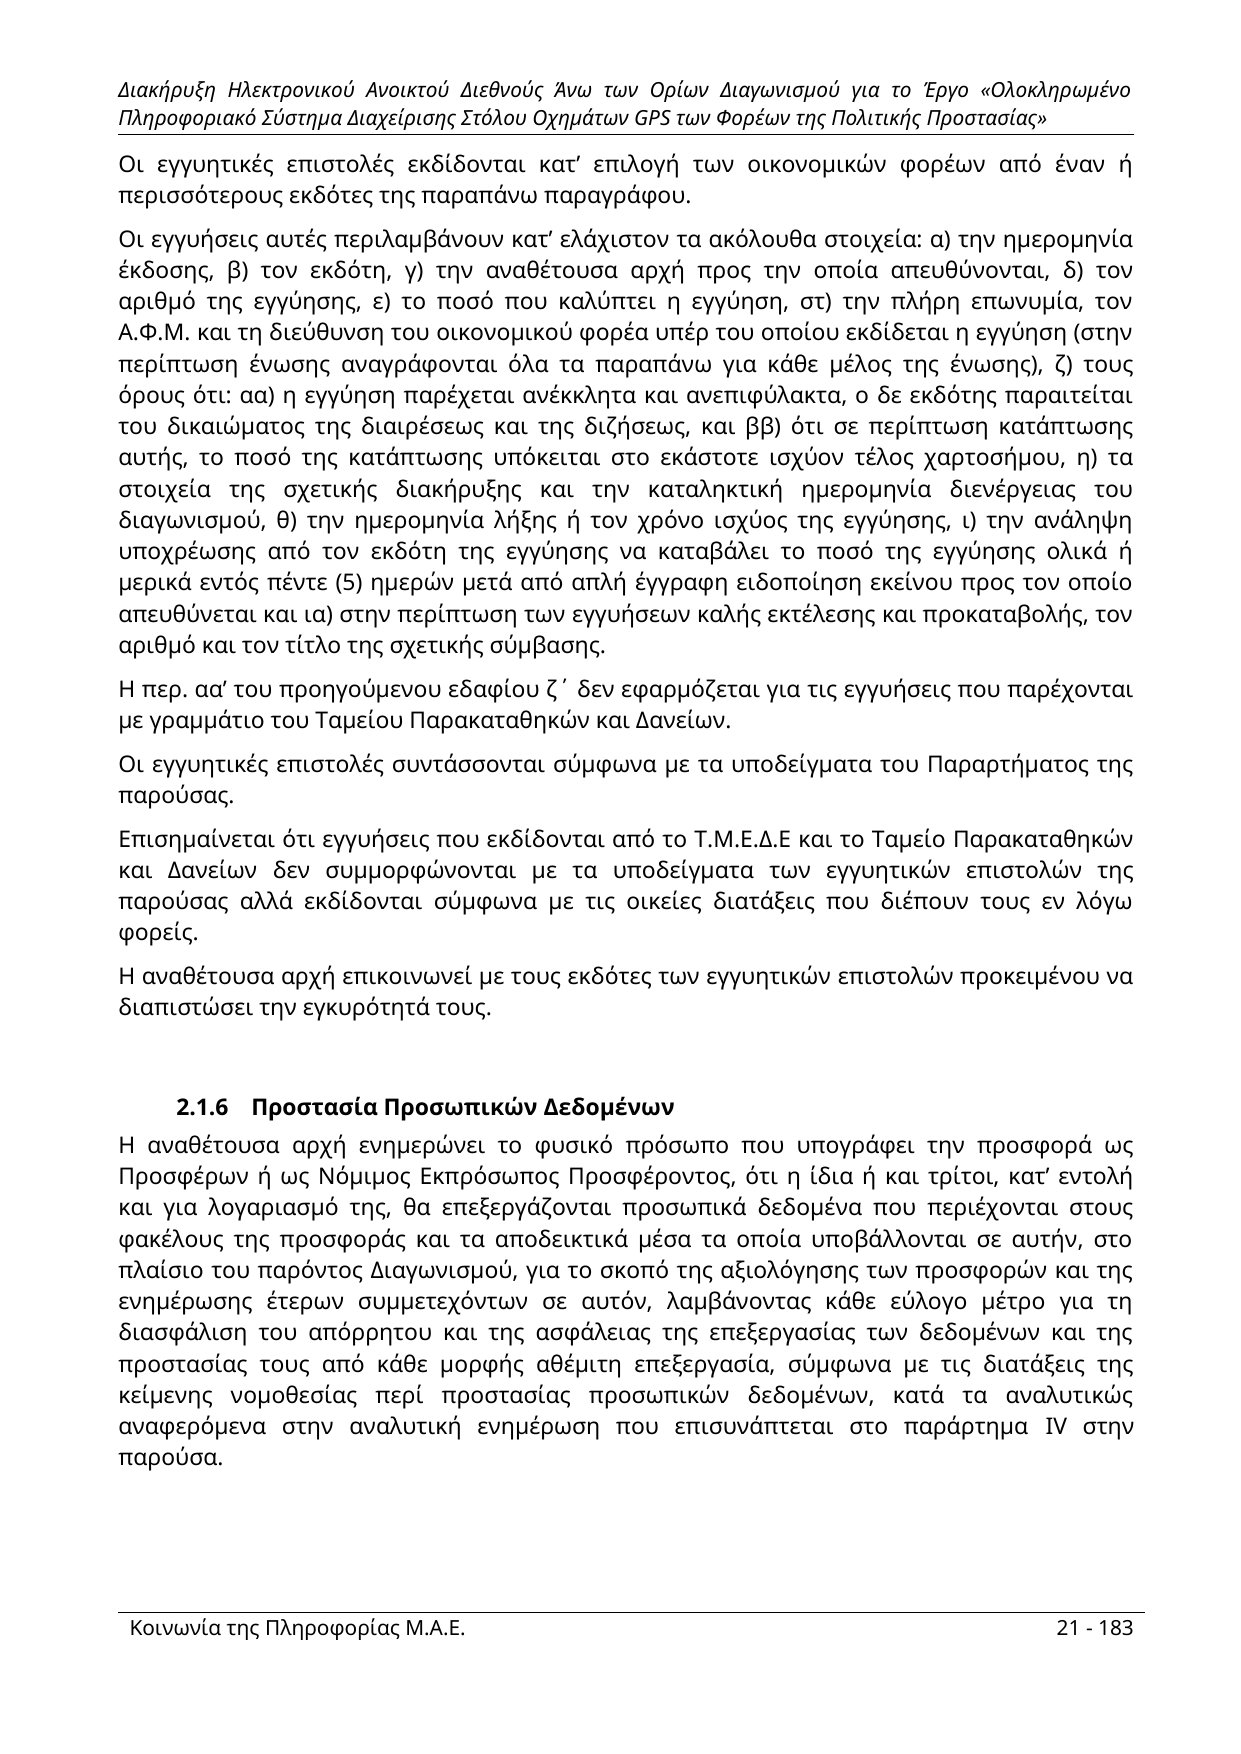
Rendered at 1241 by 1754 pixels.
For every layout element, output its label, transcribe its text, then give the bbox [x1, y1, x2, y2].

text Η αναθέτουσα αρχή ενημερώνει το φυσικό πρόσωπο που υπογράφει την προσφορά ως Προσφέρων ή ως Νόμιμος Εκπρόσωπος Προσφέροντος, ότι η ίδια ή και τρίτοι, κατ’ εντολή και για λογαριασμό της, θα επεξεργάζονται προσωπικά δεδομένα που περιέχονται στους φακέλους της προσφοράς και τα αποδεικτικά μέσα τα οποία υποβάλλονται σε αυτήν, στο πλαίσιο του παρόντος Διαγωνισμού, για το σκοπό της αξιολόγησης των προσφορών και της ενημέρωσης έτερων συμμετεχόντων σε αυτόν, λαμβάνοντας κάθε εύλογο μέτρο για τη διασφάλιση του απόρρητου και της ασφάλειας της επεξεργασίας των δεδομένων και της προστασίας τους από κάθε μορφής αθέμιτη επεξεργασία, σύμφωνα με τις διατάξεις της κείμενης νομοθεσίας περί προστασίας προσωπικών δεδομένων, κατά τα αναλυτικώς αναφερόμενα στην αναλυτική ενημέρωση που επισυνάπτεται στο παράρτημα IV στην παρούσα. [118, 1129, 1134, 1472]
text Οι εγγυητικές επιστολές εκδίδονται κατ’ επιλογή των οικονομικών φορέων από έναν ή περισσότερους εκδότες της παραπάνω παραγράφου. [118, 147, 1134, 210]
text Οι εγγυήσεις αυτές περιλαμβάνουν κατ’ ελάχιστον τα ακόλουθα στοιχεία: α) την ημερομηνία έκδοσης, β) τον εκδότη, γ) την αναθέτουσα αρχή προς την οποία απευθύνονται, δ) τον αριθμό της εγγύησης, ε) το ποσό που καλύπτει η εγγύηση, στ) την πλήρη επωνυμία, τον Α.Φ.Μ. και τη διεύθυνση του οικονομικού φορέα υπέρ του οποίου εκδίδεται η εγγύηση (στην περίπτωση ένωσης αναγράφονται όλα τα παραπάνω για κάθε μέλος της ένωσης), ζ) τους όρους ότι: αα) η εγγύηση παρέχεται ανέκκλητα και ανεπιφύλακτα, ο δε εκδότης παραιτείται του δικαιώματος της διαιρέσεως και της διζήσεως, και ββ) ότι σε περίπτωση κατάπτωσης αυτής, το ποσό της κατάπτωσης υπόκειται στο εκάστοτε ισχύον τέλος χαρτοσήμου, η) τα στοιχεία της σχετικής διακήρυξης και την καταληκτική ημερομηνία διενέργειας του διαγωνισμού, θ) την ημερομηνία λήξης ή τον χρόνο ισχύος της εγγύησης, ι) την ανάληψη υποχρέωσης από τον εκδότη της εγγύησης να καταβάλει το ποσό της εγγύησης ολικά ή μερικά εντός πέντε (5) ημερών μετά από απλή έγγραφη ειδοποίηση εκείνου προς τον οποίο απευθύνεται και ια) στην περίπτωση των εγγυήσεων καλής εκτέλεσης και προκαταβολής, τον αριθμό και τον τίτλο της σχετικής σύμβασης. [118, 222, 1134, 660]
subtitle Προστασία Προσωπικών Δεδομένων [176, 1091, 1134, 1122]
text Επισημαίνεται ότι εγγυήσεις που εκδίδονται από το Τ.Μ.Ε.Δ.Ε και το Ταμείο Παρακαταθηκών και Δανείων δεν συμμορφώνονται με τα υποδείγματα των εγγυητικών επιστολών της παρούσας αλλά εκδίδονται σύμφωνα με τις οικείες διατάξεις που διέπουν τους εν λόγω φορείς. [118, 822, 1134, 947]
text Η περ. αα’ του προηγούμενου εδαφίου ζ΄ δεν εφαρμόζεται για τις εγγυήσεις που παρέχονται με γραμμάτιο του Ταμείου Παρακαταθηκών και Δανείων. [118, 672, 1134, 735]
text Οι εγγυητικές επιστολές συντάσσονται σύμφωνα με τα υποδείγματα του Παραρτήματος της παρούσας. [118, 747, 1134, 810]
text Η αναθέτουσα αρχή επικοινωνεί με τους εκδότες των εγγυητικών επιστολών προκειμένου να διαπιστώσει την εγκυρότητά τους. [118, 960, 1134, 1022]
